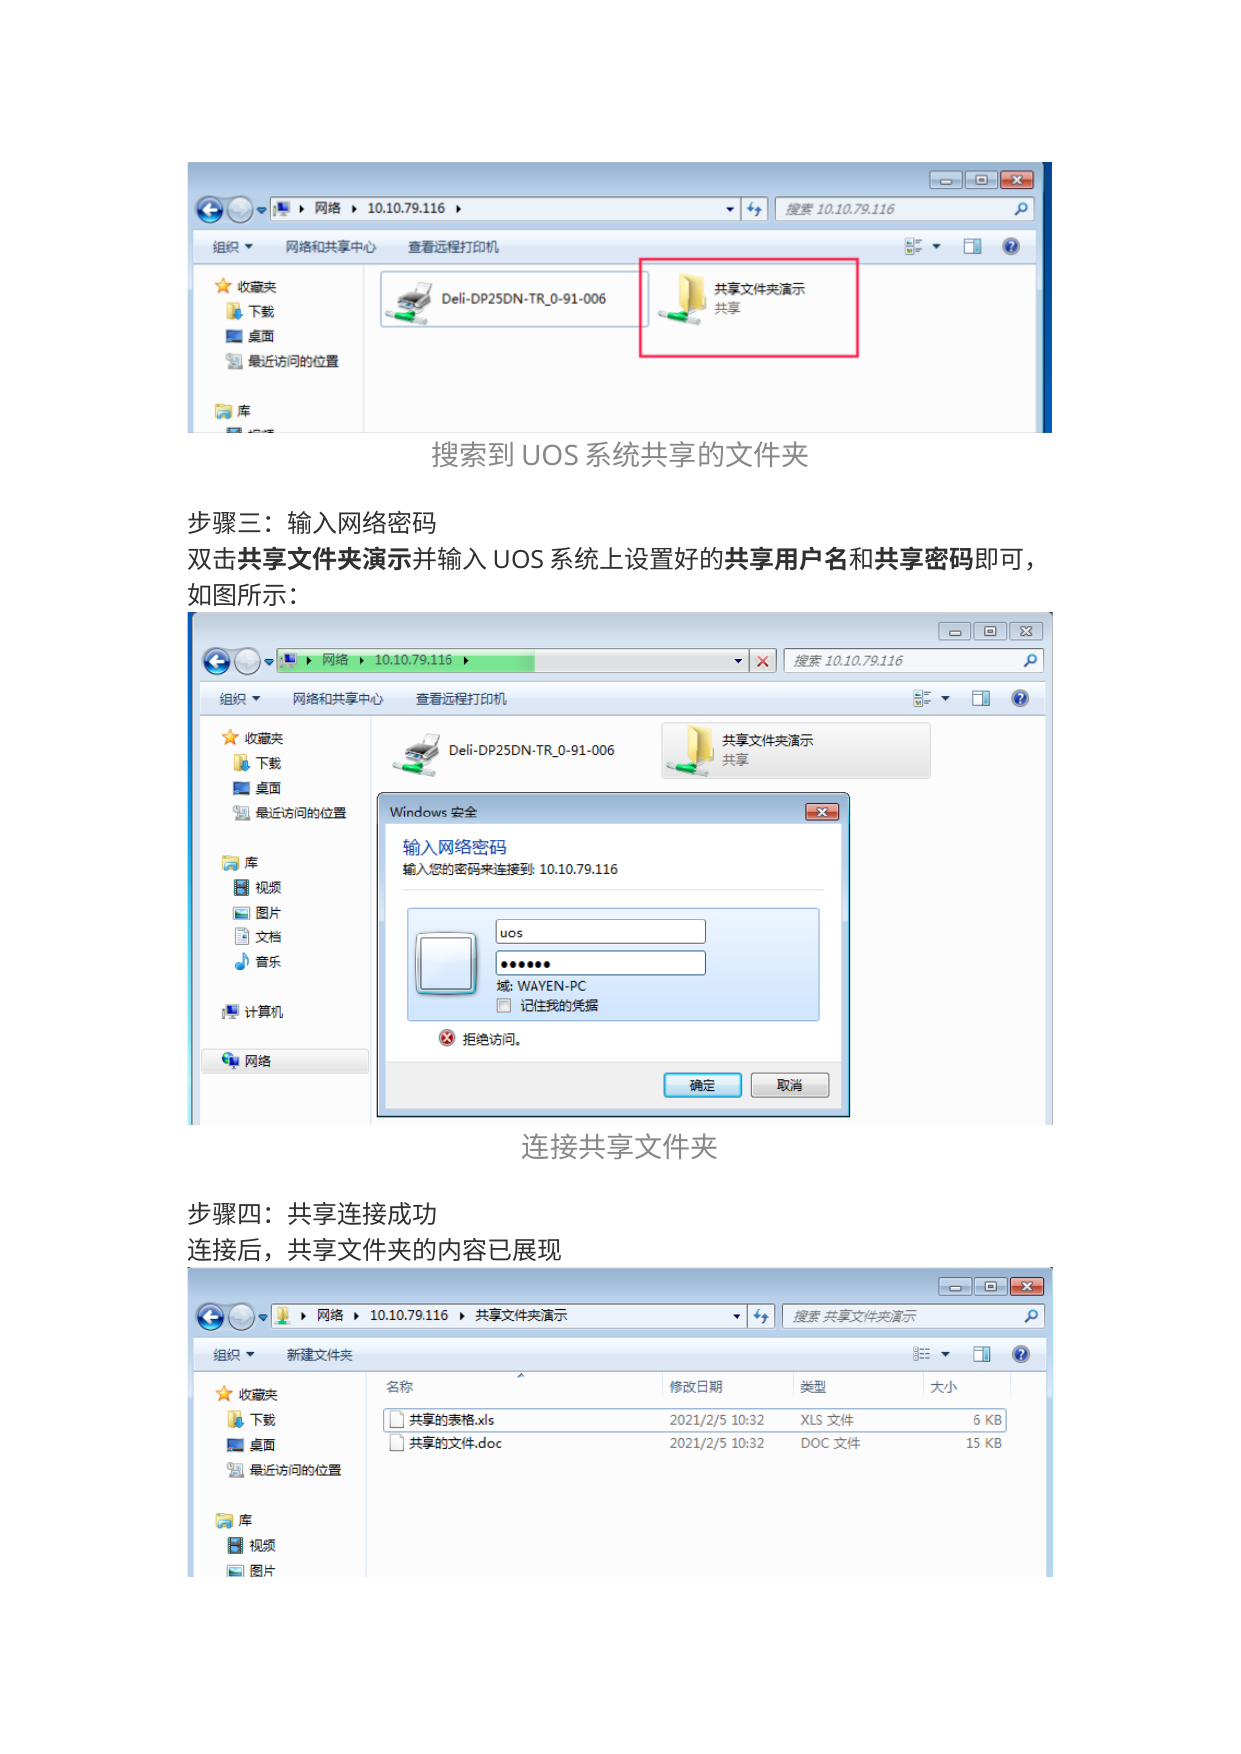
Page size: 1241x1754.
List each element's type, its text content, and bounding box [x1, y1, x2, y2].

picture [187, 612, 1053, 1125]
text 双击共享文件夹演示并输入UOS系统上设置好的共享用户名和共享密码即可，如图所示： [187, 539, 1053, 612]
picture [187, 162, 1053, 434]
text 连接后，共享文件夹的内容已展现 [187, 1231, 1053, 1267]
picture [187, 1267, 1053, 1577]
text 步骤四：共享连接成功 [187, 1194, 1053, 1231]
text 步骤三：输入网络密码 [187, 503, 1053, 539]
text 搜索到UOS系统共享的文件夹 [187, 434, 1053, 474]
text 连接共享文件夹 [187, 1125, 1053, 1165]
